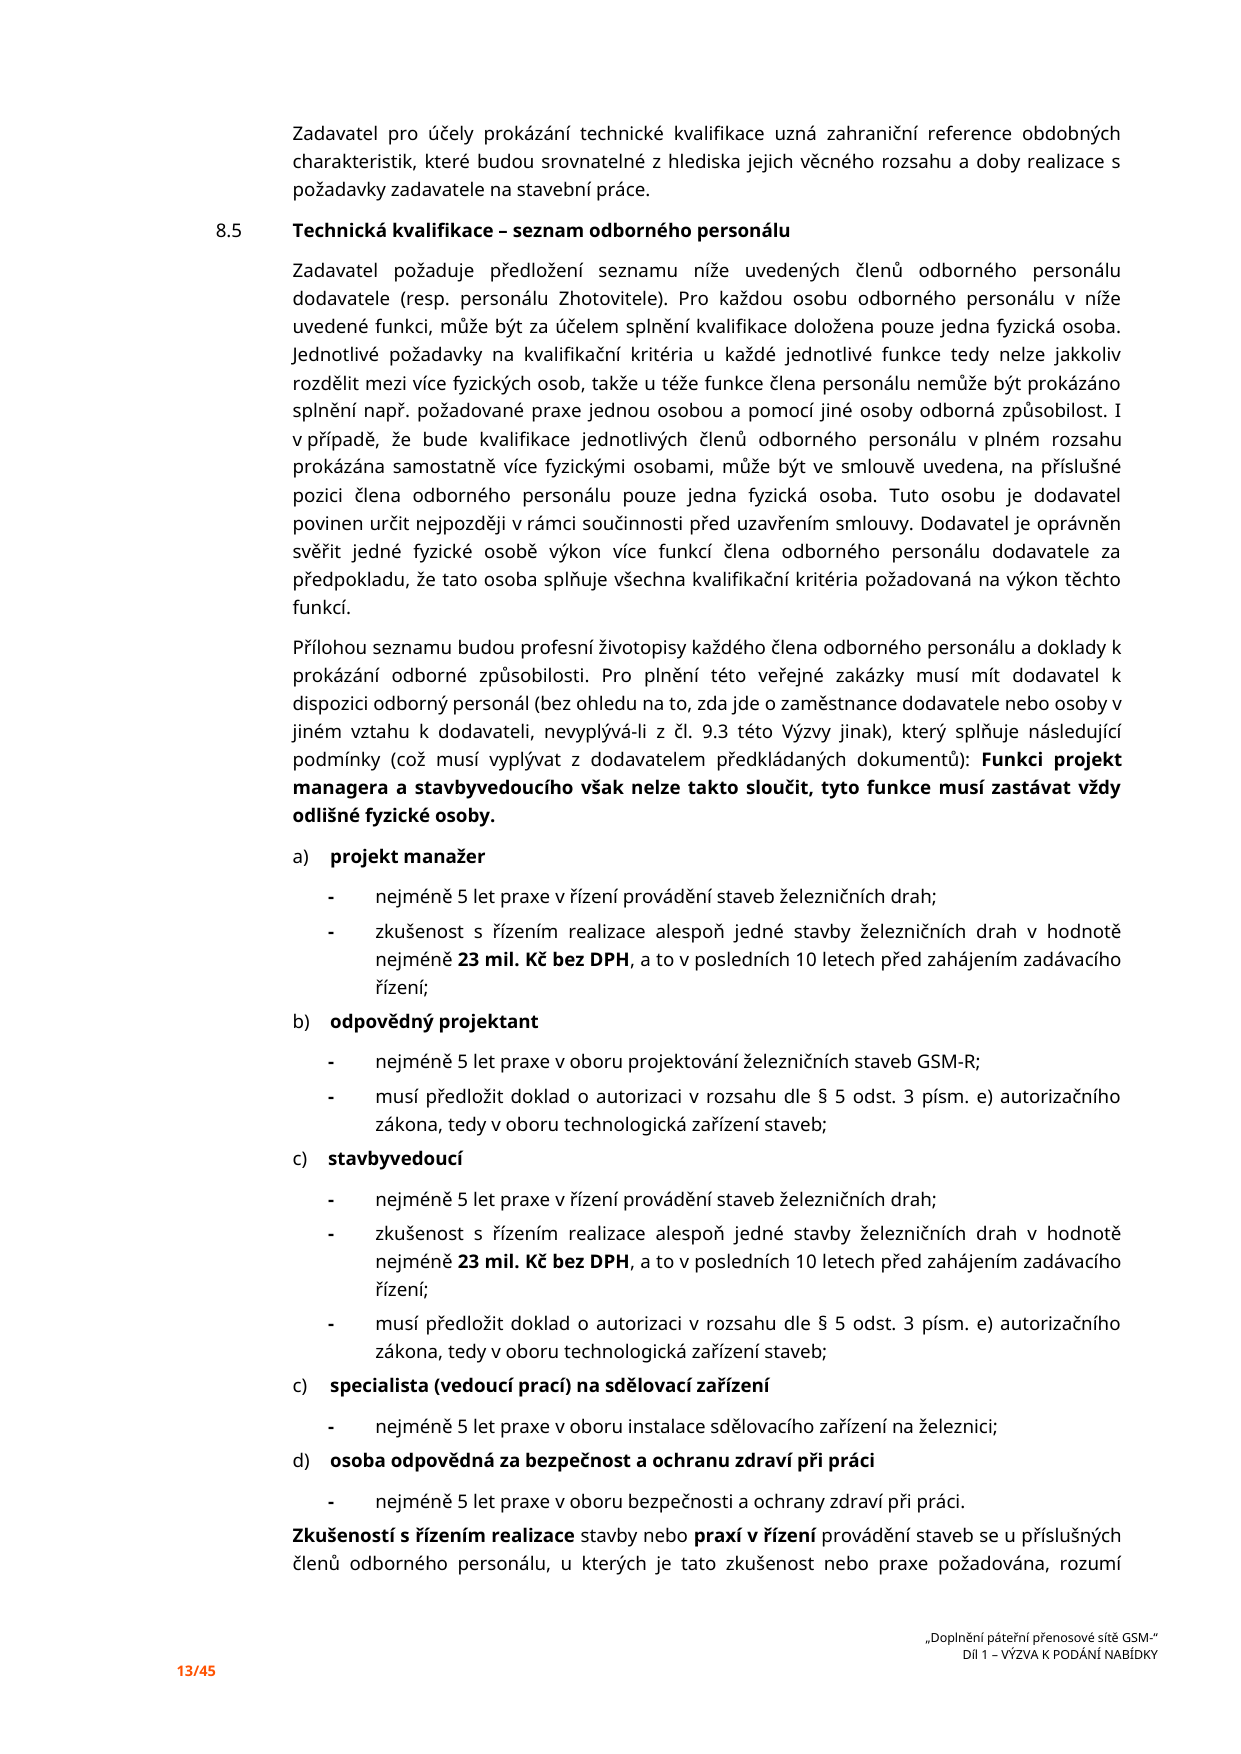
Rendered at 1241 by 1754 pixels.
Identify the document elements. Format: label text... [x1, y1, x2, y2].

text musí předložit doklad o autorizaci v rozsahu dle § 5 odst. 3 písm. e) autorizačního zákona, tedy v oboru technologická zařízení staveb; [328, 1083, 1122, 1137]
text Zadavatel požaduje předložení seznamu níže uvedených členů odborného personálu dodavatele (resp. personálu Zhotovitele). Pro každou osobu odborného personálu v níže uvedené funkci, může být za účelem splnění kvalifikace doložena pouze jedna fyzická osoba. Jednotlivé požadavky na kvalifikační kritéria u každé jednotlivé funkce tedy nelze jakkoliv rozdělit mezi více fyzických osob, takže u téže funkce člena personálu nemůže být prokázáno splnění např. požadované praxe jednou osobou a pomocí jiné osoby odborná způsobilost. I v případě, že bude kvalifikace jednotlivých členů odborného personálu v plném rozsahu prokázána samostatně více fyzickými osobami, může být ve smlouvě uvedena, na příslušné pozici člena odborného personálu pouze jedna fyzická osoba. Tuto osobu je dodavatel povinen určit nejpozději v rámci součinnosti před uzavřením smlouvy. Dodavatel je oprávněn svěřit jedné fyzické osobě výkon více funkcí člena odborného personálu dodavatele za předpokladu, že tato osoba splňuje všechna kvalifikační kritéria požadovaná na výkon těchto funkcí. [292, 258, 1122, 619]
list projekt manažer [292, 843, 1122, 869]
text zkušenost s řízením realizace alespoň jedné stavby železničních drah v hodnotě nejméně 23 mil. Kč bez DPH, a to v posledních 10 letech před zahájením zadávacího řízení; [328, 918, 1122, 999]
list osoba odpovědná za bezpečnost a ochranu zdraví při práci [292, 1447, 1122, 1473]
list odpovědný projektant [292, 1008, 1122, 1034]
text Přílohou seznamu budou profesní životopisy každého člena odborného personálu a doklady k prokázání odborné způsobilosti. Pro plnění této veřejné zakázky musí mít dodavatel k dispozici odborný personál (bez ohledu na to, zda jde o zaměstnance dodavatele nebo osoby v jiném vztahu k dodavateli, nevyplývá-li z čl. 9.3 této Výzvy jinak), který splňuje následující podmínky (což musí vyplývat z dodavatelem předkládaných dokumentů): Funkci projekt managera a stavbyvedoucího však nelze takto sloučit, tyto funkce musí zastávat vždy odlišné fyzické osoby. [292, 634, 1122, 828]
text Zadavatel pro účely prokázání technické kvalifikace uzná zahraniční reference obdobných charakteristik, které budou srovnatelné z hlediska jejich věcného rozsahu a doby realizace s požadavky zadavatele na stavební práce. [292, 121, 1122, 202]
text nejméně 5 let praxe v oboru projektování železničních staveb GSM-R; [328, 1049, 1122, 1074]
text nejméně 5 let praxe v oboru bezpečnosti a ochrany zdraví při práci. [328, 1488, 1122, 1513]
list stavbyvedoucí [292, 1145, 1122, 1171]
text Technická kvalifikace – seznam odborného personálu [216, 217, 1122, 243]
text nejméně 5 let praxe v oboru instalace sdělovacího zařízení na železnici; [328, 1413, 1122, 1439]
text musí předložit doklad o autorizaci v rozsahu dle § 5 odst. 3 písm. e) autorizačního zákona, tedy v oboru technologická zařízení staveb; [328, 1310, 1122, 1364]
list specialista (vedoucí prací) na sdělovací zařízení [292, 1373, 1122, 1398]
text zkušenost s řízením realizace alespoň jedné stavby železničních drah v hodnotě nejméně 23 mil. Kč bez DPH, a to v posledních 10 letech před zahájením zadávacího řízení; [328, 1220, 1122, 1302]
text nejméně 5 let praxe v řízení provádění staveb železničních drah; [328, 1186, 1122, 1211]
text nejméně 5 let praxe v řízení provádění staveb železničních drah; [328, 884, 1122, 909]
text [292, 1522, 1122, 1576]
